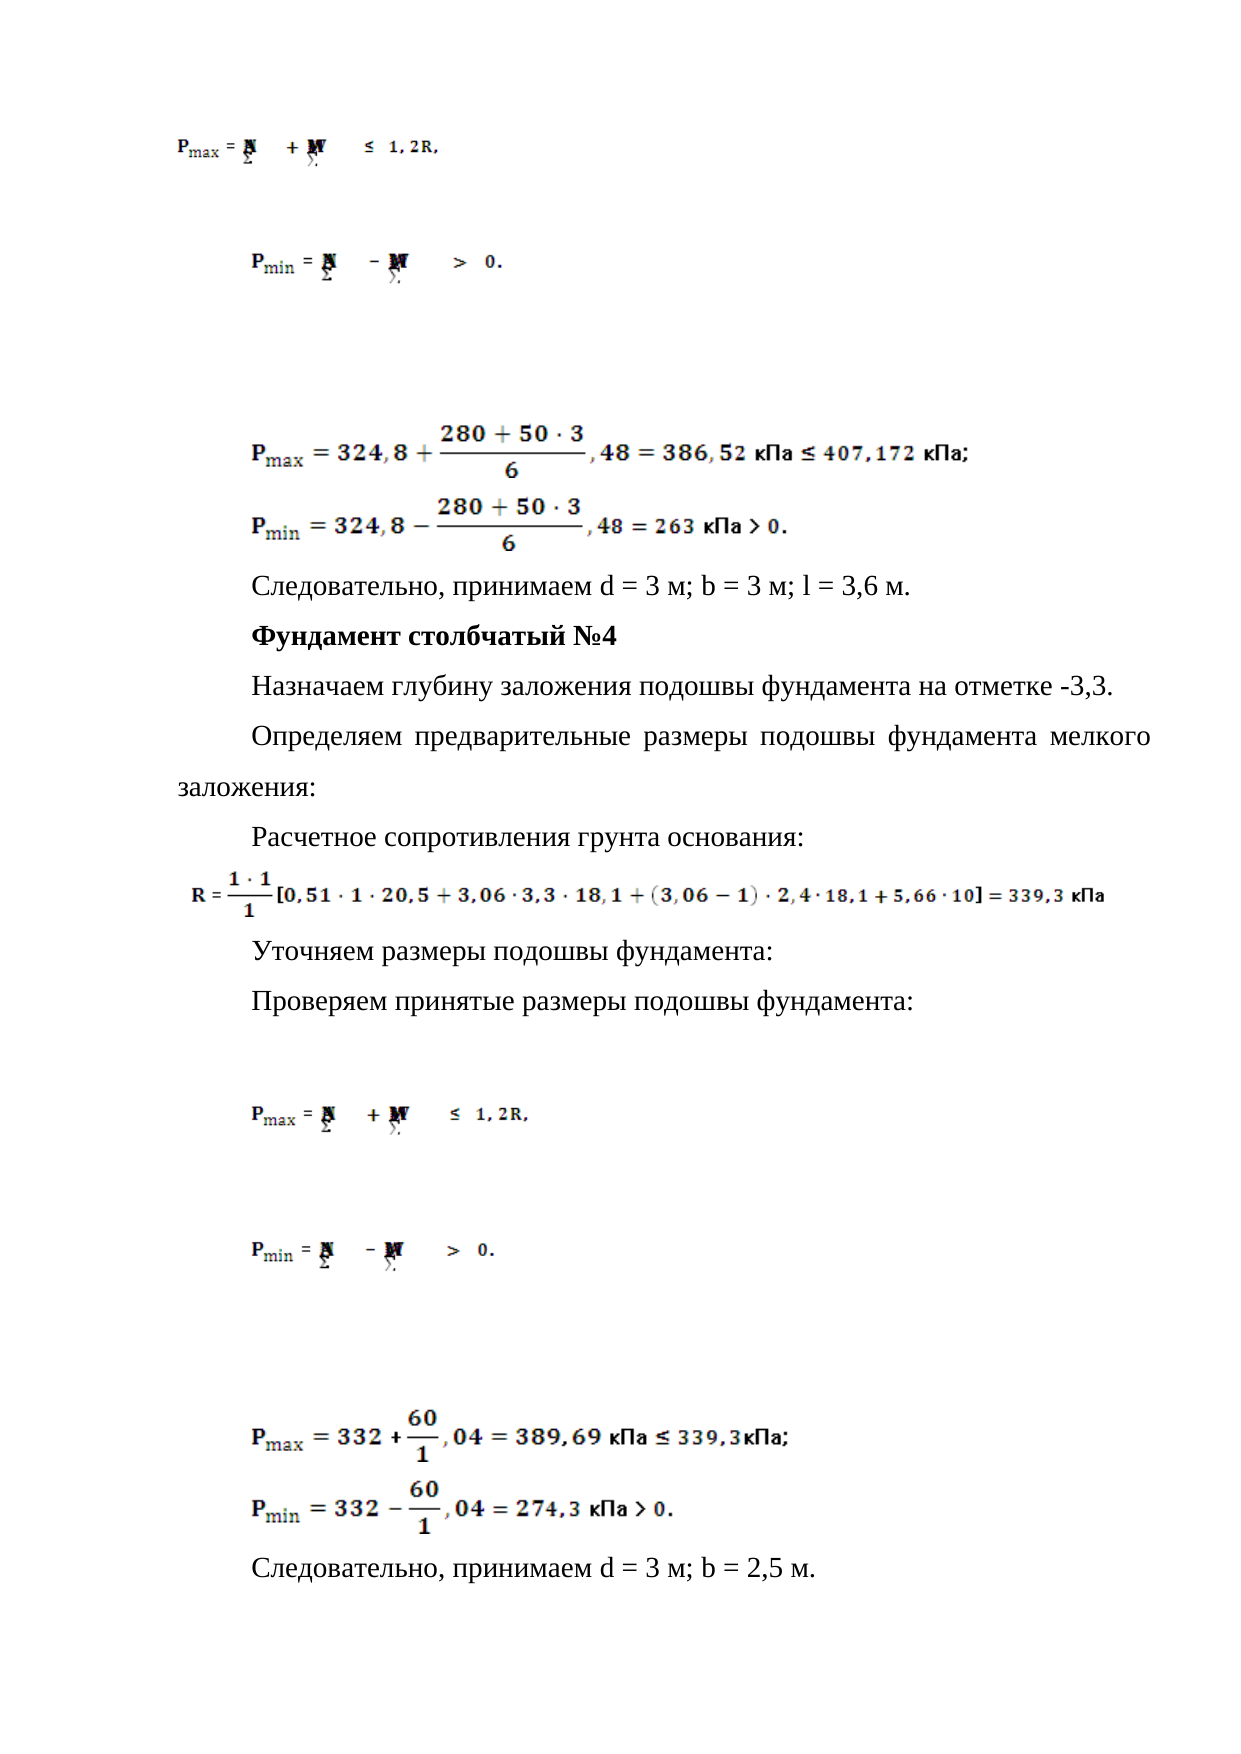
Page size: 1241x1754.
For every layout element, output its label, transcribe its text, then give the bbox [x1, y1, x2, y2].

picture [251, 1084, 769, 1203]
picture [251, 421, 972, 478]
picture [251, 1478, 677, 1534]
text Следовательно, принимаем d = 3 м; b = 2,5 м. [177, 1550, 1152, 1584]
picture [191, 869, 1108, 917]
picture [177, 118, 731, 355]
text Уточняем размеры подошвы фундамента: [177, 933, 1152, 967]
text Назначаем глубину заложения подошвы фундамента на отметке -3,3. [177, 668, 1152, 702]
text Фундамент столбчатый №4 [177, 618, 1152, 651]
text Следовательно, принимаем d = 3 м; b = 3 м; l = 3,6 м. [177, 568, 1152, 601]
picture [251, 1407, 792, 1462]
picture [251, 494, 791, 551]
text Определяем предварительные размеры подошвы фундамента мелкого заложения: [177, 718, 1152, 802]
text Проверяем принятые размеры подошвы фундамента: [177, 983, 1152, 1017]
picture [251, 1219, 716, 1341]
text Расчетное сопротивления грунта основания: [177, 819, 1152, 853]
